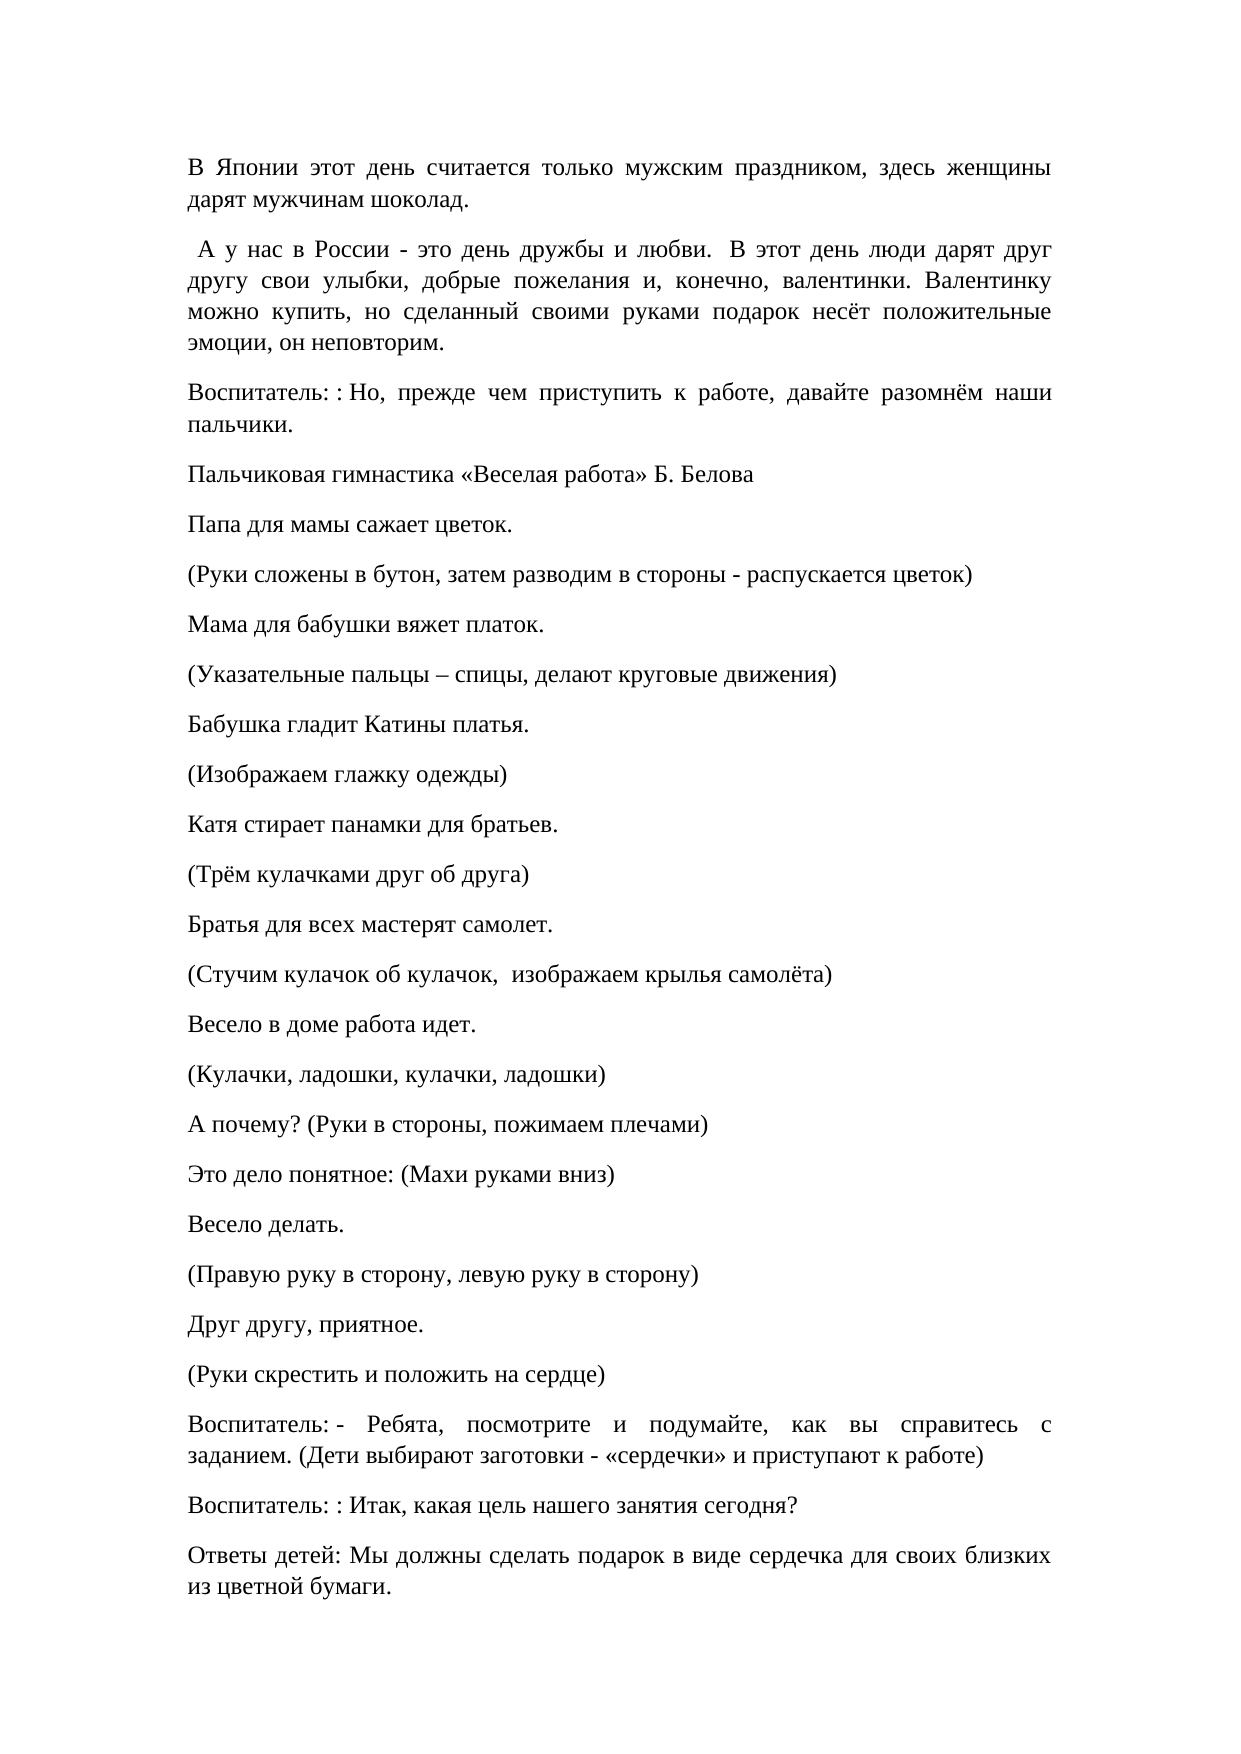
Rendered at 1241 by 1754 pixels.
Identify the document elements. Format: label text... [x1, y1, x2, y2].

text В Японии этот день считается только мужским праздником, здесь женщины дарят мужчинам шоколад. [187, 150, 1053, 212]
text Пальчиковая гимнастика «Веселая работа» Б. Белова [187, 456, 1053, 487]
text Весело в доме работа идет. [187, 1006, 1053, 1037]
text Мама для бабушки вяжет платок. [187, 606, 1053, 637]
text (Изображаем глажку одежды) [187, 756, 1053, 787]
text (Правую руку в сторону, левую руку в сторону) [187, 1256, 1053, 1287]
text (Трём кулачками друг об друга) [187, 856, 1053, 887]
text А почему? (Руки в стороны, пожимаем плечами) [187, 1106, 1053, 1137]
text А у нас в России - это день дружбы и любви. В этот день люди дарят друг другу свои улыбки, добрые пожелания и, конечно, валентинки. Валентинку можно купить, но сделанный своими руками подарок несёт положительные эмоции, он неповторим. [187, 231, 1053, 287]
text Воспитатель: : Но, прежде чем приступить к работе, давайте разомнём наши пальчики. [187, 375, 1053, 437]
text Ответы детей: Мы должны сделать подарок в виде сердечка для своих близких из цветной бумаги. [187, 1537, 1053, 1600]
text Папа для мамы сажает цветок. [187, 506, 1053, 537]
text (Руки скрестить и положить на сердце) [187, 1356, 1053, 1387]
text (Кулачки, ладошки, кулачки, ладошки) [187, 1056, 1053, 1087]
text Воспитатель: : Итак, какая цель нашего занятия сегодня? [187, 1487, 1053, 1519]
text Друг другу, приятное. [187, 1306, 1053, 1337]
text Это дело понятное: (Махи руками вниз) [187, 1156, 1053, 1187]
text Бабушка гладит Катины платья. [187, 706, 1053, 737]
text (Указательные пальцы – спицы, делают круговые движения) [187, 656, 1053, 687]
text Воспитатель: - Ребята, посмотрите и подумайте, как вы справитесь с заданием. (Дети выбирают заготовки - «сердечки» и приступают к работе) [187, 1406, 1053, 1469]
text (Руки сложены в бутон, затем разводим в стороны - распускается цветок) [187, 556, 1053, 587]
text А у нас в России - это день дружбы и любви. В этот день люди дарят друг другу свои улыбки, добрые пожелания и, конечно, валентинки. Валентинку можно купить, но сделанный своими руками подарок несёт положительные эмоции, он неповторим. [187, 293, 1053, 356]
text Катя стирает панамки для братьев. [187, 806, 1053, 837]
text (Стучим кулачок об кулачок, изображаем крылья самолёта) [187, 956, 1053, 987]
text Братья для всех мастерят самолет. [187, 906, 1053, 937]
text Весело делать. [187, 1206, 1053, 1237]
